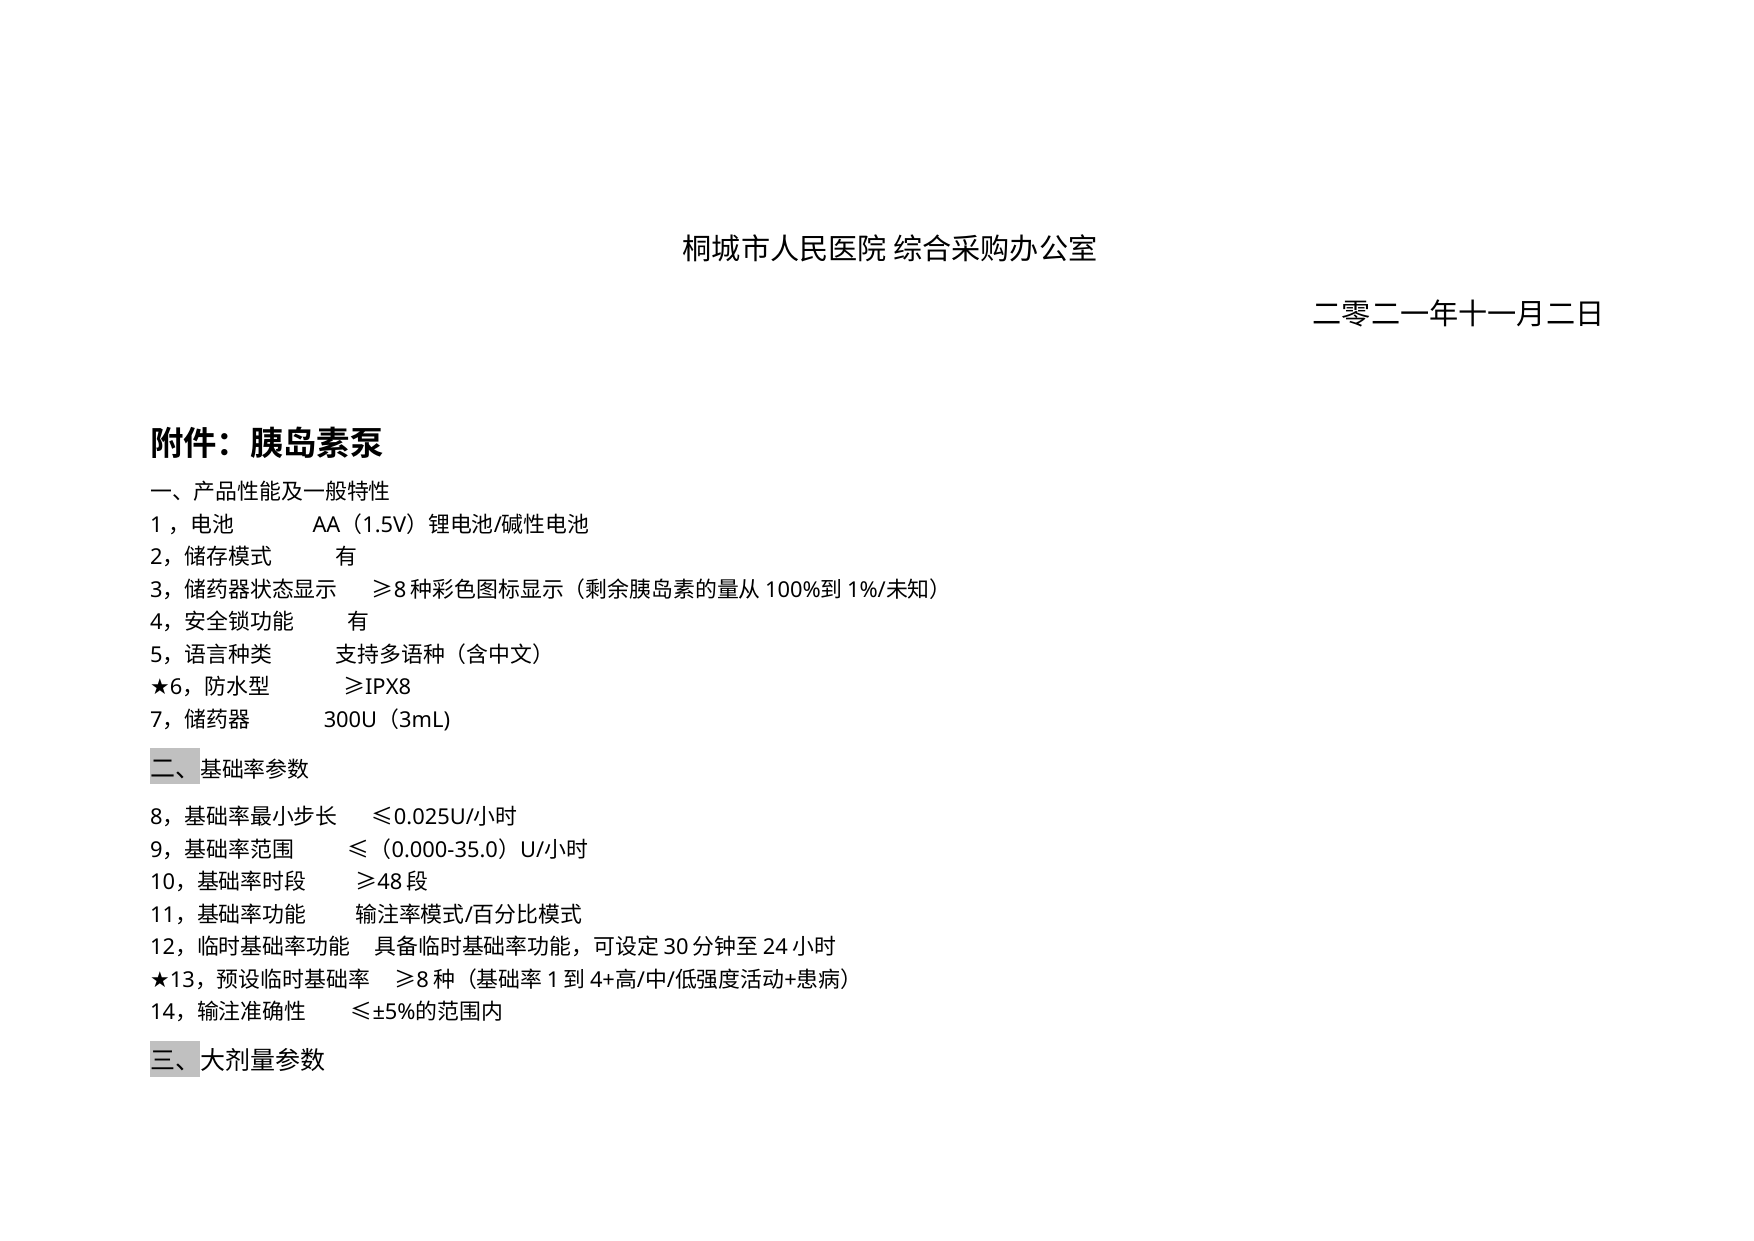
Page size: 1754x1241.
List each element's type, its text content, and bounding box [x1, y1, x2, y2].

text 8，基础率最小步长 ≤0.025U/小时 [150, 799, 1604, 831]
text ★6，防水型 ≥IPX8 [150, 669, 1604, 701]
text 一、产品性能及一般特性 [150, 474, 1604, 506]
text 9，基础率范围 ≤（0.000-35.0）U/小时 [150, 831, 1604, 864]
text 7，储药器 300U（3mL) [150, 701, 1604, 734]
text 附件：胰岛素泵 [150, 409, 1604, 474]
text 12，临时基础率功能 具备临时基础率功能，可设定30分钟至24小时 [150, 929, 1604, 961]
text 二零二一年十一月二日 [150, 279, 1604, 344]
text ★13，预设临时基础率 ≥8种（基础率1到4+高/中/低强度活动+患病） [150, 961, 1604, 994]
text 二、基础率参数 [150, 734, 1604, 799]
text 5，语言种类 支持多语种（含中文） [150, 636, 1604, 669]
text 桐城市人民医院 综合采购办公室 [150, 214, 1604, 279]
text 三、大剂量参数 [150, 1026, 1604, 1091]
text 10，基础率时段 ≥48段 [150, 864, 1604, 896]
text 4，安全锁功能 有 [150, 604, 1604, 636]
text 1 ，电池 AA（1.5V）锂电池/碱性电池 [150, 506, 1604, 539]
text 2，储存模式 有 [150, 539, 1604, 571]
text 11，基础率功能 输注率模式/百分比模式 [150, 896, 1604, 929]
text 14，输注准确性 ≤±5%的范围内 [150, 994, 1604, 1026]
text 3，储药器状态显示 ≥8种彩色图标显示（剩余胰岛素的量从100%到1%/未知） [150, 571, 1604, 604]
